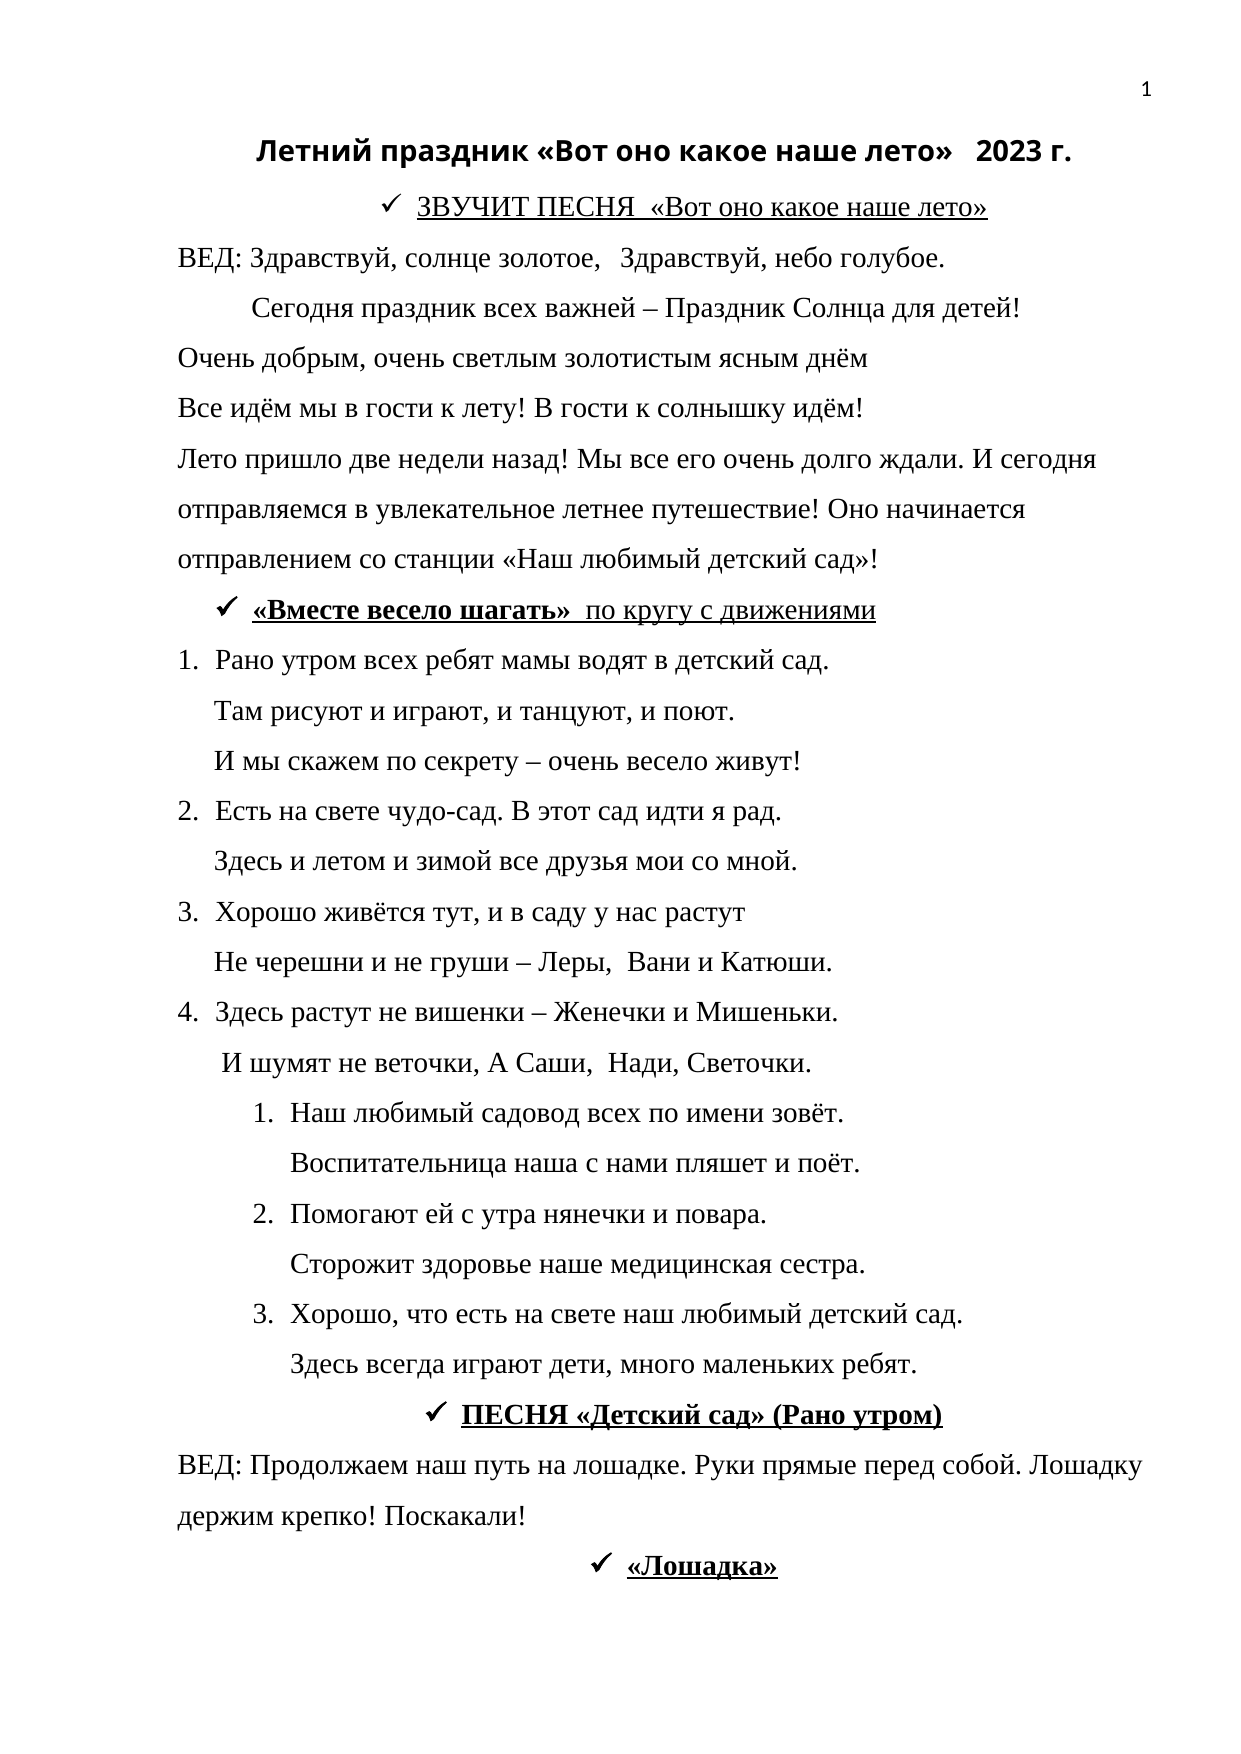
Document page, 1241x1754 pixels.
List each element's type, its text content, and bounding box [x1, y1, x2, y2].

list Помогают ей с утра нянечки и повара. [252, 1196, 1152, 1229]
list Здесь всегда играют дети, много маленьких ребят. [290, 1347, 1152, 1380]
list Есть на свете чудо-сад. В этот сад идти я рад. [177, 793, 1152, 827]
list Рано утром всех ребят мамы водят в детский сад. [177, 642, 1152, 676]
text ВЕД: Здравствуй, солнце золотое, Здравствуй, небо голубое. [177, 240, 1152, 273]
text И шумят не веточки, А Саши, Нади, Светочки. [177, 1045, 1152, 1078]
text Здесь и летом и зимой все друзья мои со мной. [177, 843, 1152, 877]
list Хорошо живётся тут, и в саду у нас растут [177, 894, 1152, 927]
list Хорошо, что есть на свете наш любимый детский сад. [252, 1296, 1152, 1330]
text Лето пришло две недели назад! Мы все его очень долго ждали. И сегодня отправляемся в увлекательное летнее путешествие! Оно начинается отправлением со станции «Наш любимый детский сад»! [177, 441, 1152, 575]
text И мы скажем по секрету – очень весело живут! [177, 743, 1152, 776]
text Очень добрым, очень светлым золотистым ясным днём [177, 340, 1152, 374]
text Все идём мы в гости к лету! В гости к солнышку идём! [177, 391, 1152, 424]
text Не черешни и не груши – Леры, Вани и Катюши. [177, 944, 1152, 978]
list «Лошадка» [215, 1548, 1152, 1582]
list Воспитательница наша с нами пляшет и поёт. [290, 1145, 1152, 1179]
list Наш любимый садовод всех по имени зовёт. [252, 1095, 1152, 1129]
text Сегодня праздник всех важней – Праздник Солнца для детей! [177, 290, 1152, 323]
text Там рисуют и играют, и танцуют, и поют. [177, 693, 1152, 726]
text ВЕД: Продолжаем наш путь на лошадке. Руки прямые перед собой. Лошадку держим крепко! Поскакали! [177, 1447, 1152, 1531]
list ЗВУЧИТ ПЕСНЯ «Вот оно какое наше лето» [215, 189, 1152, 223]
text Летний праздник «Вот оно какое наше лето» 2023 г. [177, 130, 1152, 169]
list ПЕСНЯ «Детский сад» (Рано утром) [215, 1397, 1152, 1431]
list «Вместе весело шагать» по кругу с движениями [215, 592, 1152, 626]
list Сторожит здоровье наше медицинская сестра. [290, 1246, 1152, 1279]
list Здесь растут не вишенки – Женечки и Мишеньки. [177, 994, 1152, 1028]
